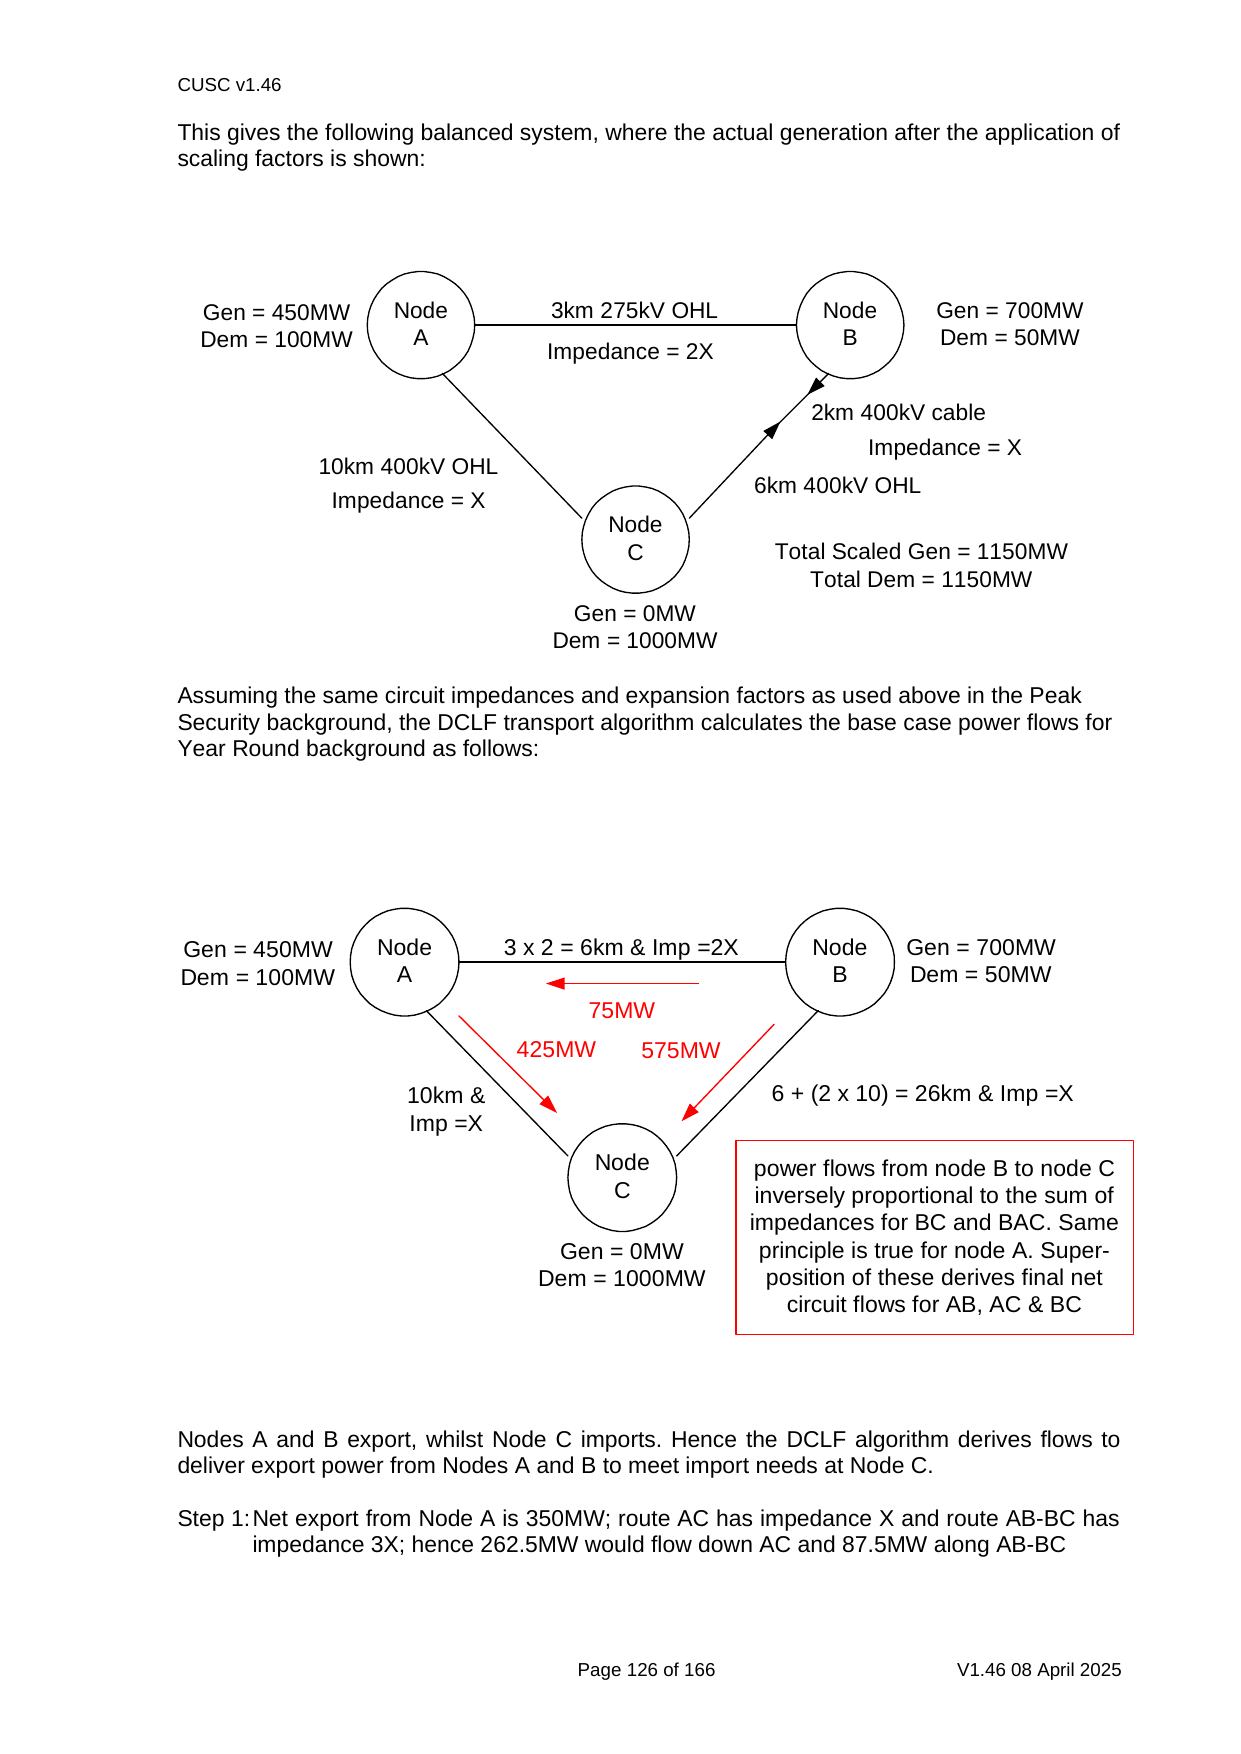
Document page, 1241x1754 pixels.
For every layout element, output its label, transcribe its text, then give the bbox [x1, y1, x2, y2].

text Nodes A and B export, whilst Node C imports. Hence the DCLF algorithm derives flows to deliver export power from Nodes A and B to meet import needs at Node C. [177, 1426, 1121, 1478]
text This gives the following balanced system, where the actual generation after the application of scaling factors is shown: [177, 119, 1121, 171]
text Assuming the same circuit impedances and expansion factors as used above in the Peak Security background, the DCLF transport algorithm calculates the base case power flows for Year Round background as follows: [177, 248, 1121, 762]
text Step 1: Net export from Node A is 350MW; route AC has impedance X and route AB-BC has impedance 3X; hence 262.5MW would flow down AC and 87.5MW along AB-BC [177, 1505, 1121, 1557]
